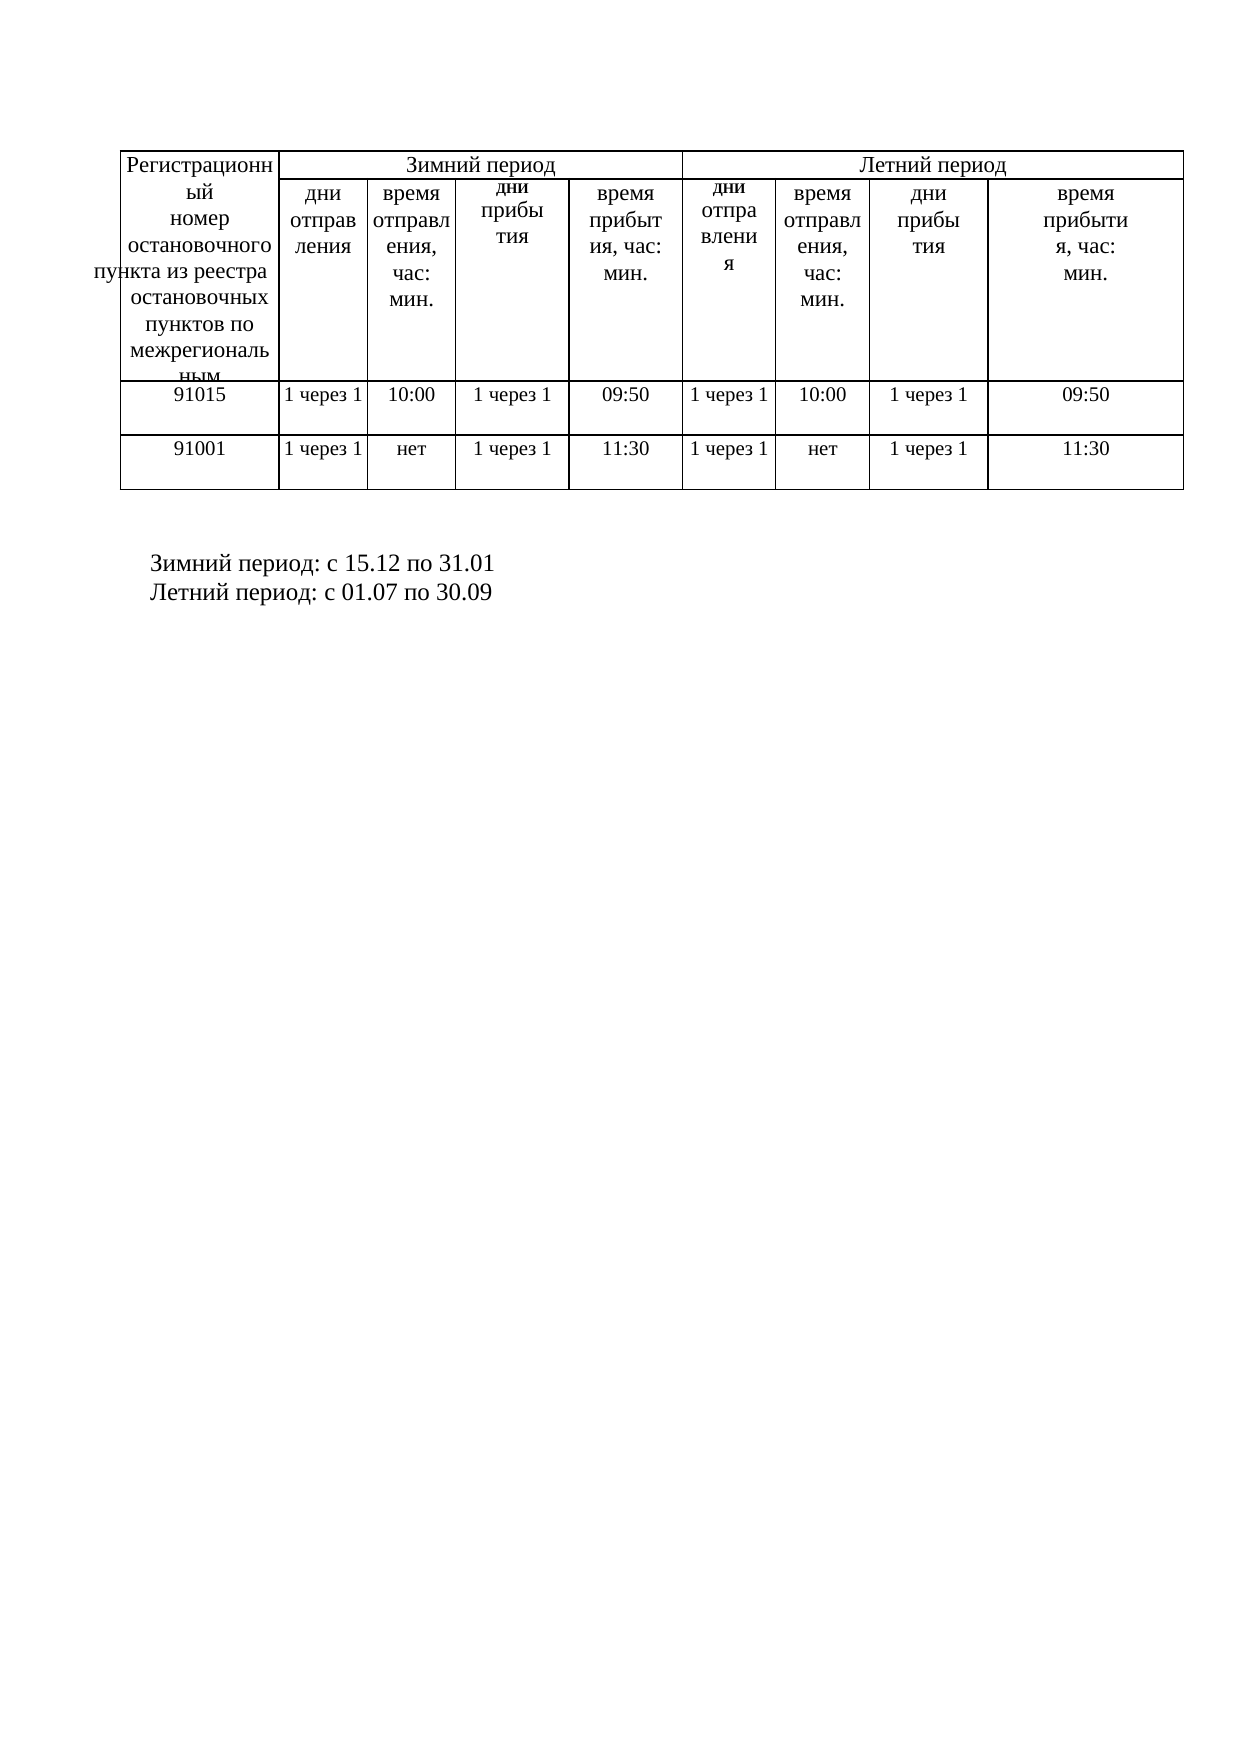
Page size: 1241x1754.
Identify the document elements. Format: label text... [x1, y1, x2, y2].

table_cell 91015 [121, 382, 278, 434]
table_cell нет [368, 436, 455, 489]
table_cell дни прибы тия [870, 180, 987, 380]
table_cell 11:30 [570, 436, 682, 489]
table_cell нет [776, 436, 869, 489]
table_cell время отправл ения, час: мин. [776, 180, 869, 380]
text Летний период: с 01.07 по 30.09 [150, 577, 1090, 605]
table_cell 1 через 1 [280, 382, 367, 434]
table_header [121, 152, 278, 380]
table_cell время отправл ения, час: мин. [368, 180, 455, 380]
table_cell 11:30 [989, 436, 1183, 489]
table_cell 1 через 1 [456, 436, 568, 489]
table_cell время прибыт ия, час: мин. [570, 180, 682, 380]
table_cell дни отправ ления [280, 180, 367, 380]
table_cell 10:00 [776, 382, 869, 434]
table_cell 1 через 1 [870, 382, 987, 434]
table_cell 09:50 [570, 382, 682, 434]
table_cell 10:00 [368, 382, 455, 434]
table_cell 91001 [121, 436, 278, 489]
table_cell 1 через 1 [280, 436, 367, 489]
table_cell ДНИ прибы тия [456, 180, 568, 380]
table_cell 1 через 1 [456, 382, 568, 434]
table_cell 1 через 1 [683, 382, 775, 434]
table_cell 1 через 1 [683, 436, 775, 489]
text Зимний период: с 15.12 по 31.01 [150, 548, 1090, 577]
table_header Зимний период [280, 152, 682, 178]
table_cell ДНИ отпра влени я [683, 180, 775, 380]
table_header Летний период [683, 152, 1183, 178]
table_cell 1 через 1 [870, 436, 987, 489]
table_cell время прибыти я, час: мин. [989, 180, 1183, 380]
table_cell 09:50 [989, 382, 1183, 434]
